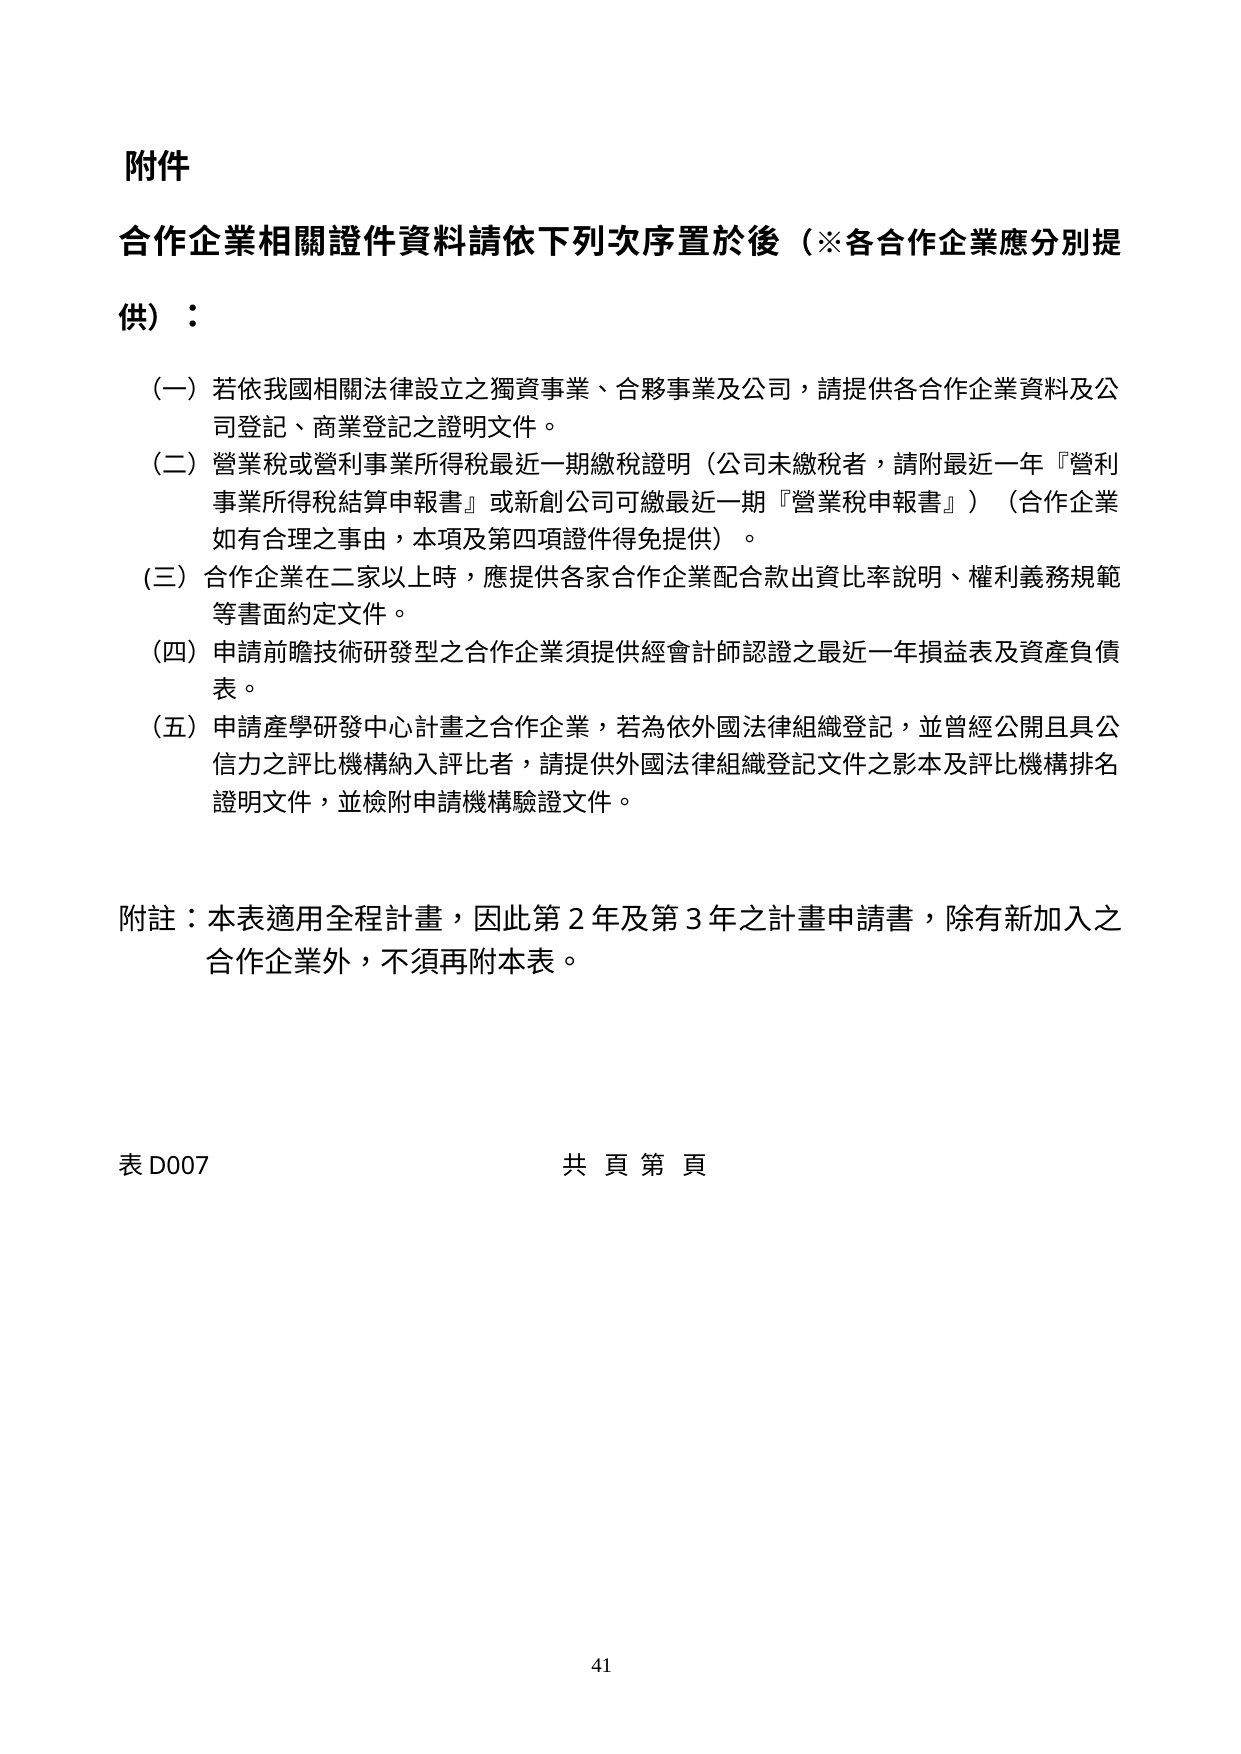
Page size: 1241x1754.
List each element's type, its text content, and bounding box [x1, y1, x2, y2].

text （五）申請產學研發中心計畫之合作企業，若為依外國法律組織登記，並曾經公開且具公信力之評比機構納入評比者，請提供外國法律組織登記文件之影本及評比機構排名證明文件，並檢附申請機構驗證文件。 [137, 706, 1122, 819]
text 合作企業相關證件資料請依下列次序置於後（※各合作企業應分別提供）： [118, 202, 1122, 352]
text （一）若依我國相關法律設立之獨資事業、合夥事業及公司，請提供各合作企業資料及公司登記、商業登記之證明文件。 [137, 369, 1122, 444]
text （二）營業稅或營利事業所得稅最近一期繳稅證明（公司未繳稅者，請附最近一年『營利事業所得稅結算申報書』或新創公司可繳最近一期『營業稅申報書』）（合作企業如有合理之事由，本項及第四項證件得免提供）。 [137, 444, 1122, 556]
text 表D007 共 頁 第 頁 [118, 1145, 1122, 1182]
text （四）申請前瞻技術研發型之合作企業須提供經會計師認證之最近一年損益表及資產負債表。 [137, 631, 1122, 706]
text 附註：本表適用全程計畫，因此第2年及第3年之計畫申請書，除有新加入之合作企業外，不須再附本表。 [118, 896, 1122, 981]
text (三）合作企業在二家以上時，應提供各家合作企業配合款出資比率說明、權利義務規範等書面約定文件。 [137, 556, 1122, 631]
text 附件 [124, 127, 1122, 202]
